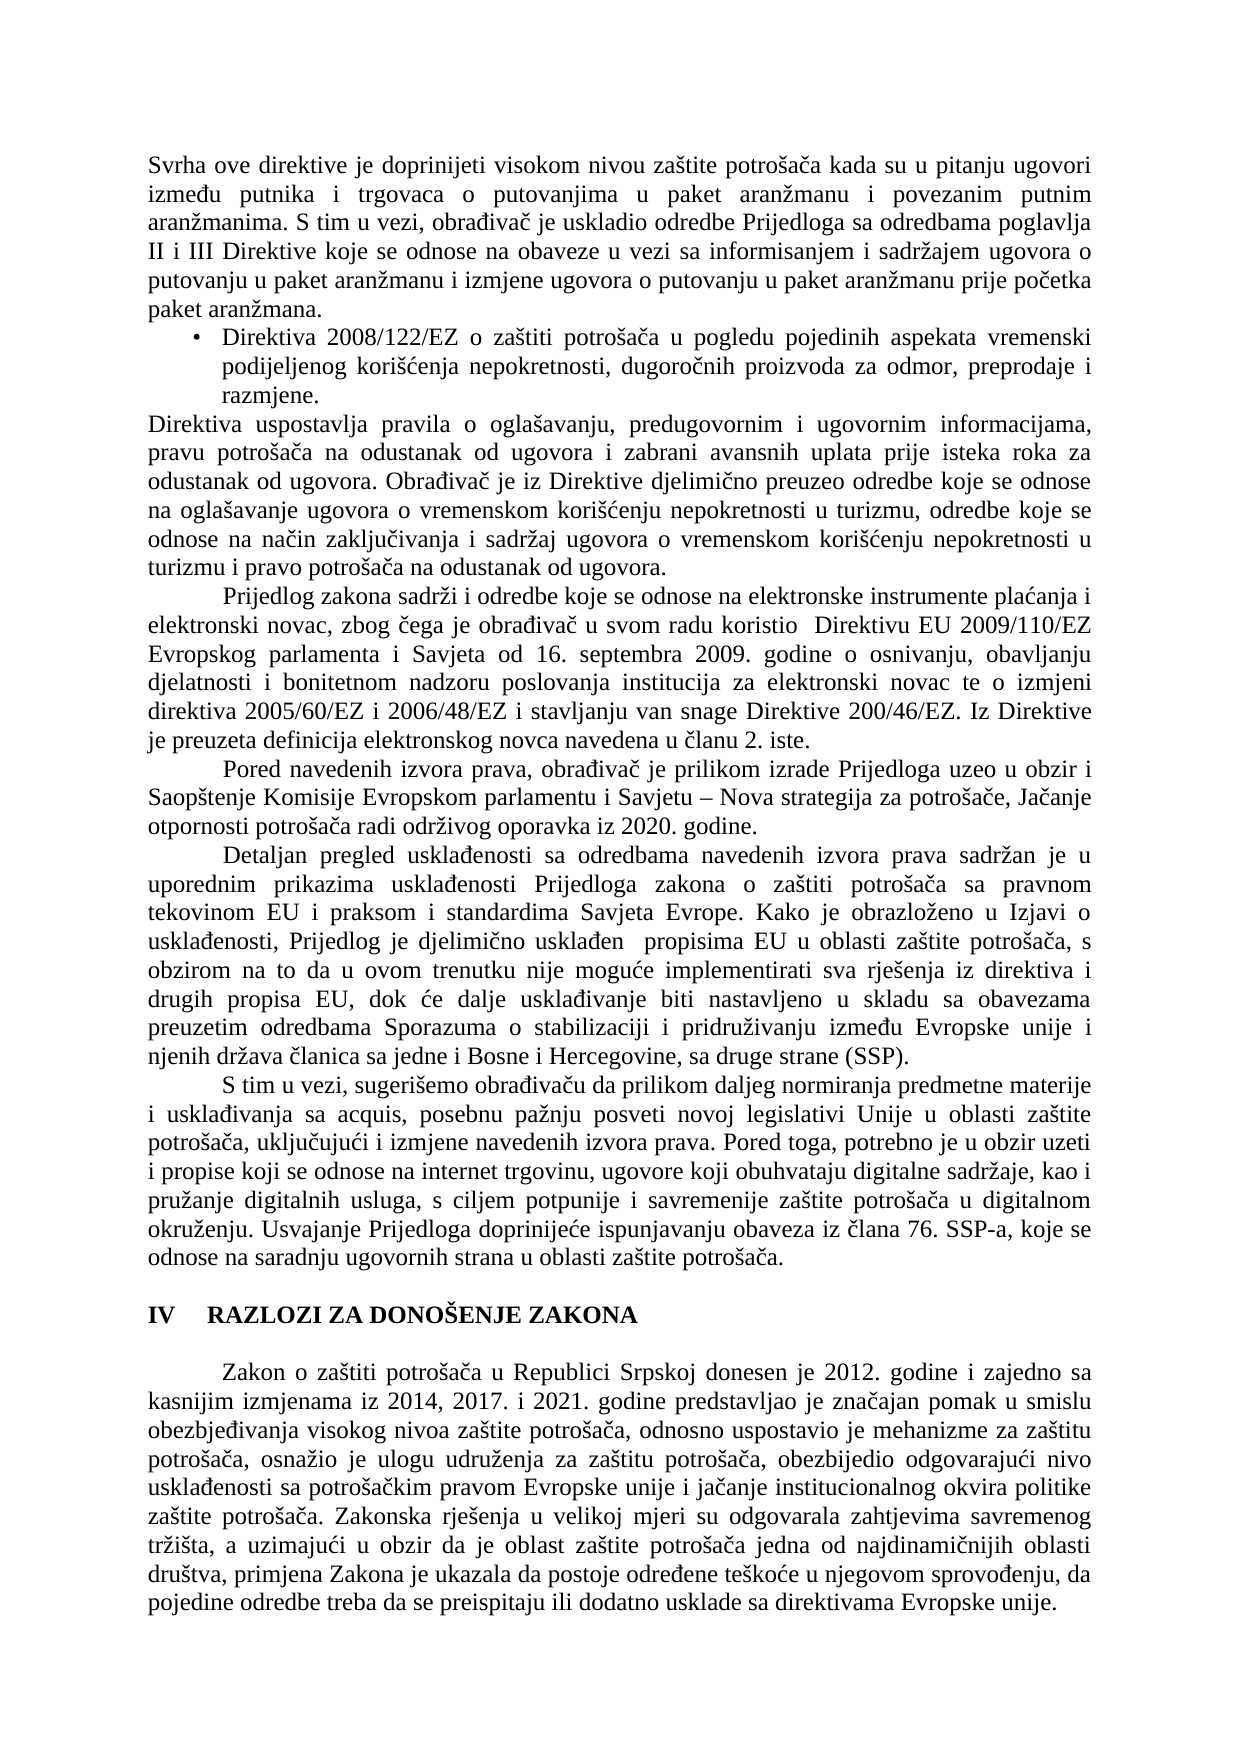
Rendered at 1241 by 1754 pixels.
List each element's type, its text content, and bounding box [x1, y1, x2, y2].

text Direktiva uspostavlja pravila o oglašavanju, predugovornim i ugovornim informacijama, pravu potrošača na odustanak od ugovora i zabrani avansnih uplata prije isteka roka za odustanak od ugovora. Obrađivač je iz Direktive djelimično preuzeo odredbe koje se odnose na oglašavanje ugovora o vremenskom korišćenju nepokretnosti u turizmu, odredbe koje se odnose na način zaključivanja i sadržaj ugovora o vremenskom korišćenju nepokretnosti u turizmu i pravo potrošača na odustanak od ugovora. [148, 409, 1092, 581]
text Pored navedenih izvora prava, obrađivač je prilikom izrade Prijedloga uzeo u obzir i Saopštenje Komisije Evropskom parlamentu i Savjetu – Nova strategija za potrošače, Jačanje otpornosti potrošača radi održivog oporavka iz 2020. godine. [148, 754, 1092, 840]
text Detaljan pregled usklađenosti sa odredbama navedenih izvora prava sadržan je u uporednim prikazima usklađenosti Prijedloga zakona o zaštiti potrošača sa pravnom tekovinom EU i praksom i standardima Savjeta Evrope. Kako je obrazloženo u Izjavi o usklađenosti, Prijedlog je djelimično usklađen propisima EU u oblasti zaštite potrošača, s obzirom na to da u ovom trenutku nije moguće implementirati sva rješenja iz direktiva i drugih propisa EU, dok će dalje usklađivanje biti nastavljeno u skladu sa obavezama preuzetim odredbama Sporazuma o stabilizaciji i pridruživanju između Evropske unije i njenih država članica sa jedne i Bosne i Hercegovine, sa druge strane (SSP). [148, 840, 1092, 1070]
text Zakon o zaštiti potrošača u Republici Srpskoj donesen je 2012. godine i zajedno sa kasnijim izmjenama iz 2014, 2017. i 2021. godine predstavljao je značajan pomak u smislu obezbjeđivanja visokog nivoa zaštite potrošača, odnosno uspostavio je mehanizme za zaštitu potrošača, osnažio je ulogu udruženja za zaštitu potrošača, obezbijedio odgovarajući nivo usklađenosti sa potrošačkim pravom Evropske unije i jačanje institucionalnog okvira politike zaštite potrošača. Zakonska rješenja u velikoj mjeri su odgovarala zahtjevima savremenog tržišta, a uzimajući u obzir da je oblast zaštite potrošača jedna od najdinamičnijih oblasti društva, primjena Zakona je ukazala da postoje određene teškoće u njegovom sprovođenju, da pojedine odredbe treba da se preispitaju ili dodatno usklade sa direktivama Evropske unije. [148, 1357, 1092, 1616]
text • Direktiva 2008/122/EZ o zaštiti potrošača u pogledu pojedinih aspekata vremenski podijeljenog korišćenja nepokretnosti, dugoročnih proizvoda za odmor, preprodaje i razmjene. [192, 322, 1092, 409]
text S tim u vezi, sugerišemo obrađivaču da prilikom daljeg normiranja predmetne materije i usklađivanja sa acquis, posebnu pažnju posveti novoj legislativi Unije u oblasti zaštite potrošača, uključujući i izmjene navedenih izvora prava. Pored toga, potrebno je u obzir uzeti i propise koji se odnose na internet trgovinu, ugovore koji obuhvataju digitalne sadržaje, kao i pružanje digitalnih usluga, s ciljem potpunije i savremenije zaštite potrošača u digitalnom okruženju. Usvajanje Prijedloga doprinijeće ispunjavanju obaveza iz člana 76. SSP-a, koje se odnose na saradnju ugovornih strana u oblasti zaštite potrošača. [148, 1070, 1092, 1271]
text Prijedlog zakona sadrži i odredbe koje se odnose na elektronske instrumente plaćanja i elektronski novac, zbog čega je obrađivač u svom radu koristio Direktivu EU 2009/110/EZ Evropskog parlamenta i Savjeta od 16. septembra 2009. godine o osnivanju, obavljanju djelatnosti i bonitetnom nadzoru poslovanja institucija za elektronski novac te o izmjeni direktiva 2005/60/EZ i 2006/48/EZ i stavljanju van snage Direktive 200/46/EZ. Iz Direktive je preuzeta definicija elektronskog novca navedena u članu 2. iste. [148, 581, 1092, 754]
text Svrha ove direktive je doprinijeti visokom nivou zaštite potrošača kada su u pitanju ugovori između putnika i trgovaca o putovanjima u paket aranžmanu i povezanim putnim aranžmanima. S tim u vezi, obrađivač je uskladio odredbe Prijedloga sa odredbama poglavlja II i III Direktive koje se odnose na obaveze u vezi sa informisanjem i sadržajem ugovora o putovanju u paket aranžmanu i izmjene ugovora o putovanju u paket aranžmanu prije početka paket aranžmana. [148, 150, 1092, 322]
text IV RAZLOZI ZA DONOŠENJE ZAKONA [148, 1300, 1092, 1329]
